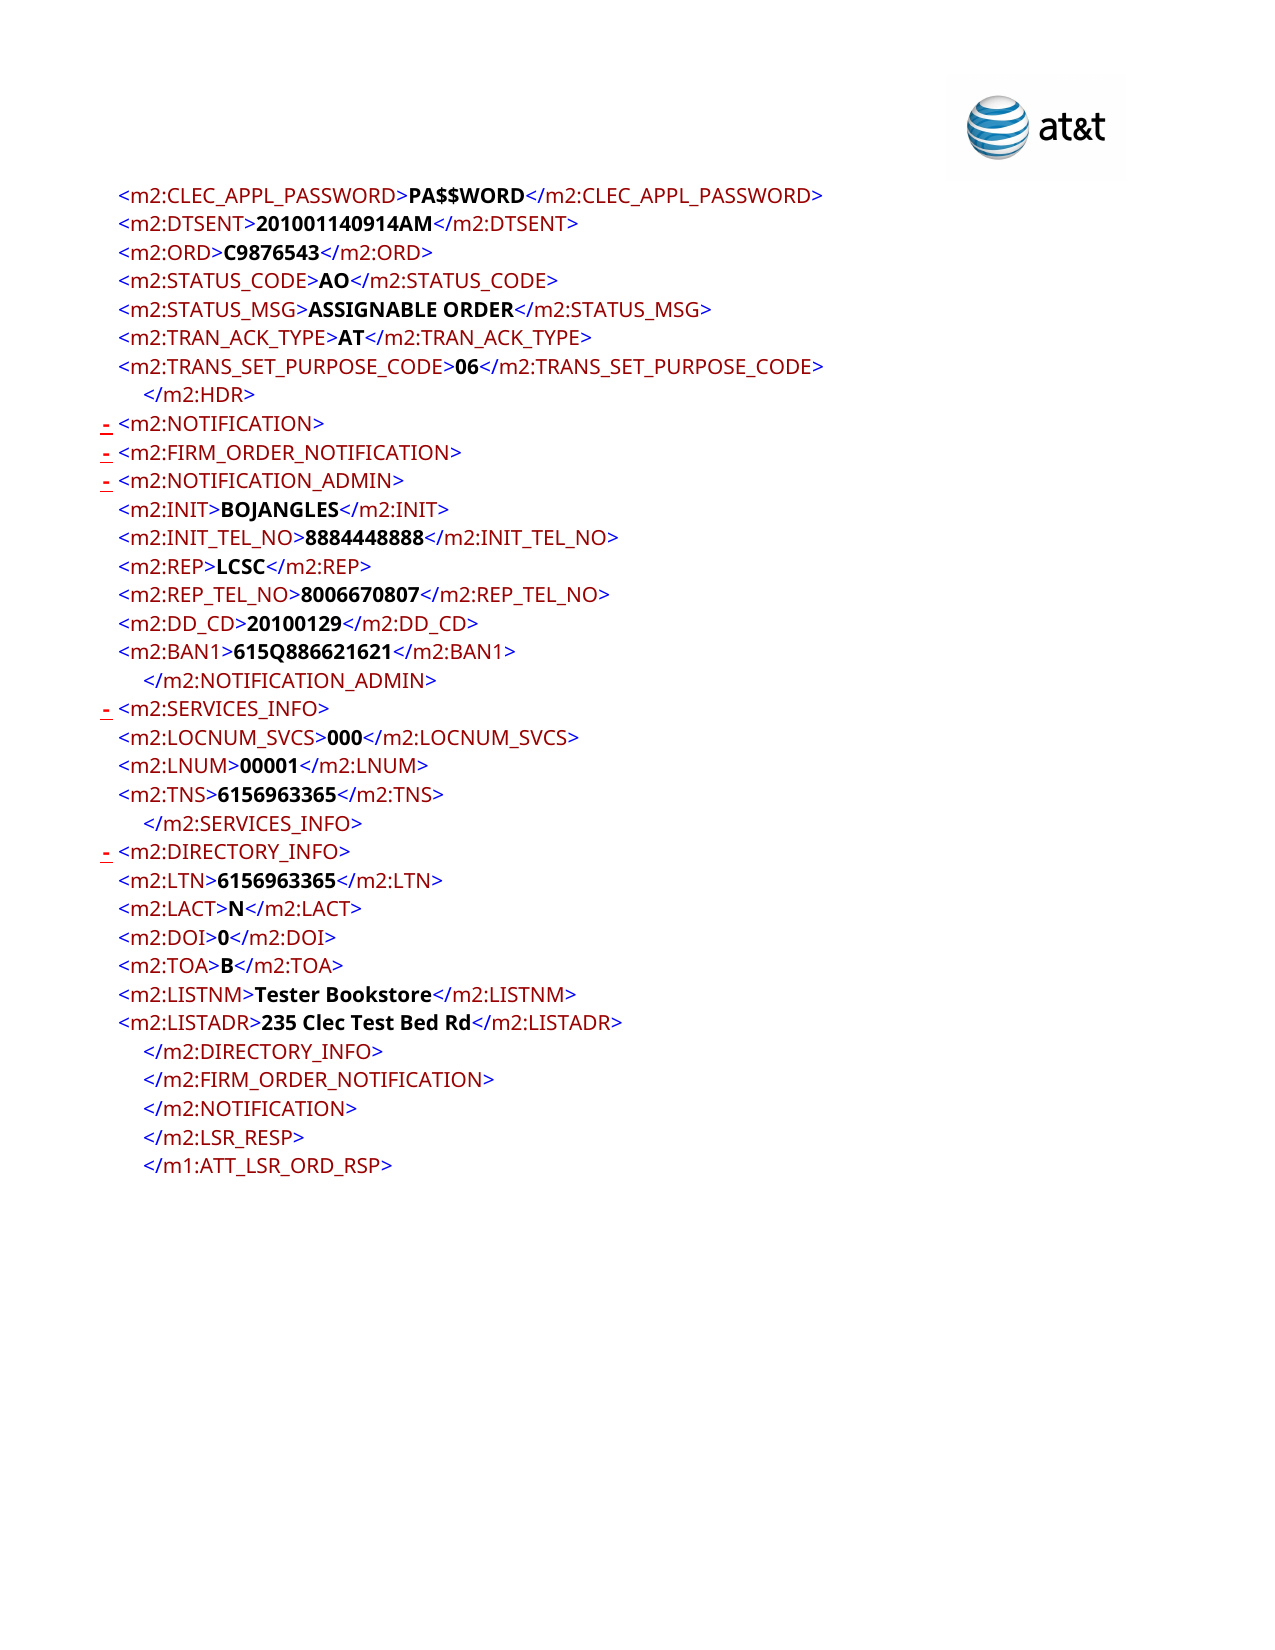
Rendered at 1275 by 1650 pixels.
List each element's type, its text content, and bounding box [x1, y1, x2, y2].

text <m2:CLEC_APPL_PASSWORD>PA$$WORD</m2:CLEC_APPL_PASSWORD> [100, 181, 1125, 209]
text - <m2:NOTIFICATION> [100, 409, 1125, 438]
text <m2:INIT>BOJANGLES</m2:INIT> [100, 495, 1125, 523]
text - <m2:FIRM_ORDER_NOTIFICATION> [100, 438, 1125, 466]
text </m2:NOTIFICATION_ADMIN> [125, 666, 1125, 694]
text </m2:FIRM_ORDER_NOTIFICATION> [125, 1066, 1125, 1094]
text - <m2:SERVICES_INFO> [100, 694, 1125, 723]
text - <m2:NOTIFICATION_ADMIN> [100, 466, 1125, 495]
text <m2:BAN1>615Q886621621</m2:BAN1> [100, 637, 1125, 666]
text <m2:REP>LCSC</m2:REP> [100, 552, 1125, 580]
text - <m2:DIRECTORY_INFO> [100, 837, 1125, 866]
text <m2:INIT_TEL_NO>8884448888</m2:INIT_TEL_NO> [100, 523, 1125, 552]
text <m2:DD_CD>20100129</m2:DD_CD> [100, 609, 1125, 637]
text <m2:DTSENT>201001140914AM</m2:DTSENT> [100, 209, 1125, 238]
text <m2:LACT>N</m2:LACT> [100, 894, 1125, 923]
text </m2:NOTIFICATION> [125, 1094, 1125, 1123]
text <m2:STATUS_MSG>ASSIGNABLE ORDER</m2:STATUS_MSG> [100, 295, 1125, 323]
text </m2:LSR_RESP> [125, 1123, 1125, 1151]
text <m2:TRANS_SET_PURPOSE_CODE>06</m2:TRANS_SET_PURPOSE_CODE> [100, 352, 1125, 381]
text <m2:LTN>6156963365</m2:LTN> [100, 866, 1125, 894]
text </m2:SERVICES_INFO> [125, 809, 1125, 837]
text <m2:DOI>0</m2:DOI> [100, 923, 1125, 951]
text <m2:STATUS_CODE>AO</m2:STATUS_CODE> [100, 266, 1125, 295]
text <m2:LNUM>00001</m2:LNUM> [100, 752, 1125, 780]
text </m2:DIRECTORY_INFO> [125, 1037, 1125, 1066]
picture [946, 74, 1126, 181]
text <m2:TOA>B</m2:TOA> [100, 951, 1125, 980]
text </m1:ATT_LSR_ORD_RSP> [125, 1151, 1125, 1180]
text <m2:LISTNM>Tester Bookstore</m2:LISTNM> [100, 980, 1125, 1008]
text <m2:TRAN_ACK_TYPE>AT</m2:TRAN_ACK_TYPE> [100, 323, 1125, 352]
text <m2:ORD>C9876543</m2:ORD> [100, 238, 1125, 266]
text <m2:REP_TEL_NO>8006670807</m2:REP_TEL_NO> [100, 580, 1125, 609]
text <m2:LISTADR>235 Clec Test Bed Rd</m2:LISTADR> [100, 1008, 1125, 1037]
text </m2:HDR> [125, 381, 1125, 409]
text <m2:TNS>6156963365</m2:TNS> [100, 780, 1125, 809]
text <m2:LOCNUM_SVCS>000</m2:LOCNUM_SVCS> [100, 723, 1125, 752]
